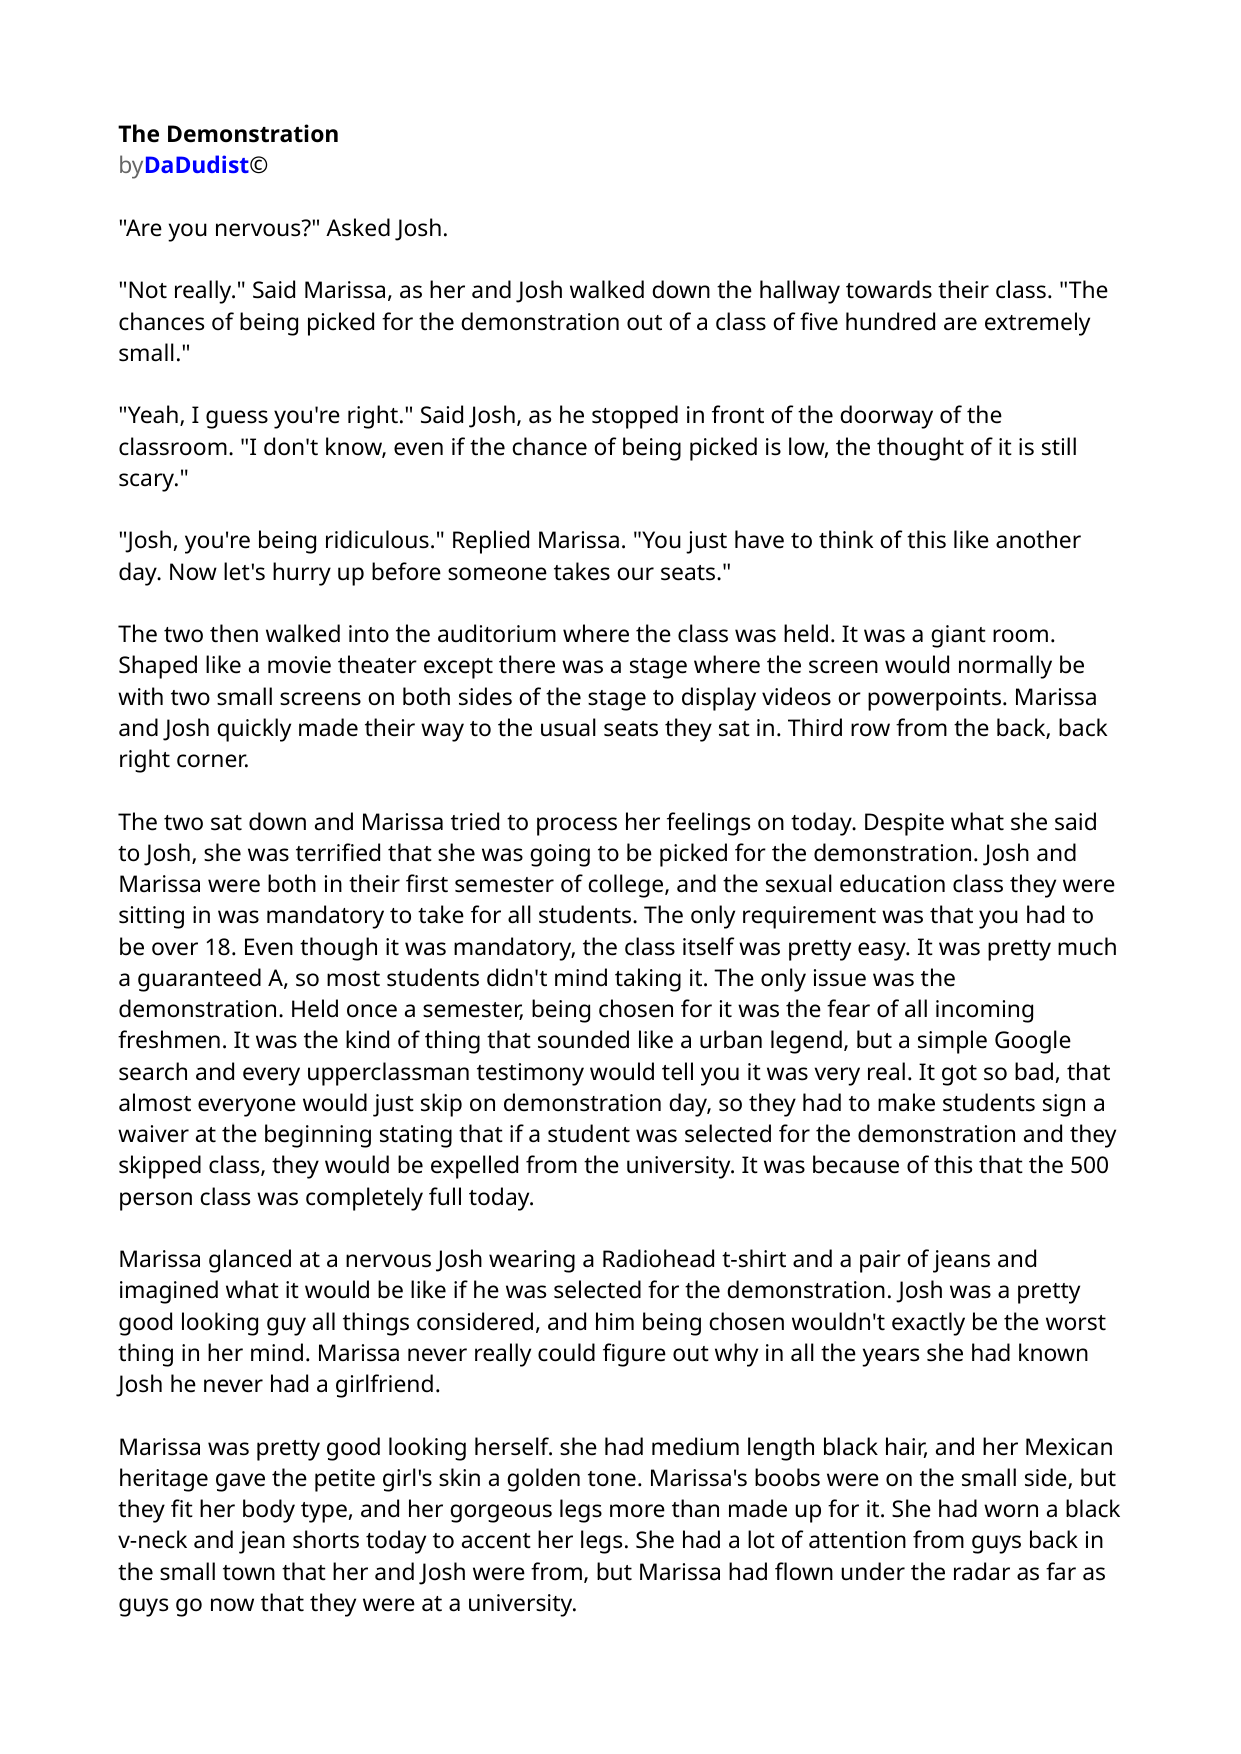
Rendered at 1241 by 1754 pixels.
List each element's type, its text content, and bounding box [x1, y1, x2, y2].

text The Demonstration [118, 118, 1122, 149]
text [118, 212, 1122, 1618]
text byDaDudist© [118, 149, 1122, 181]
